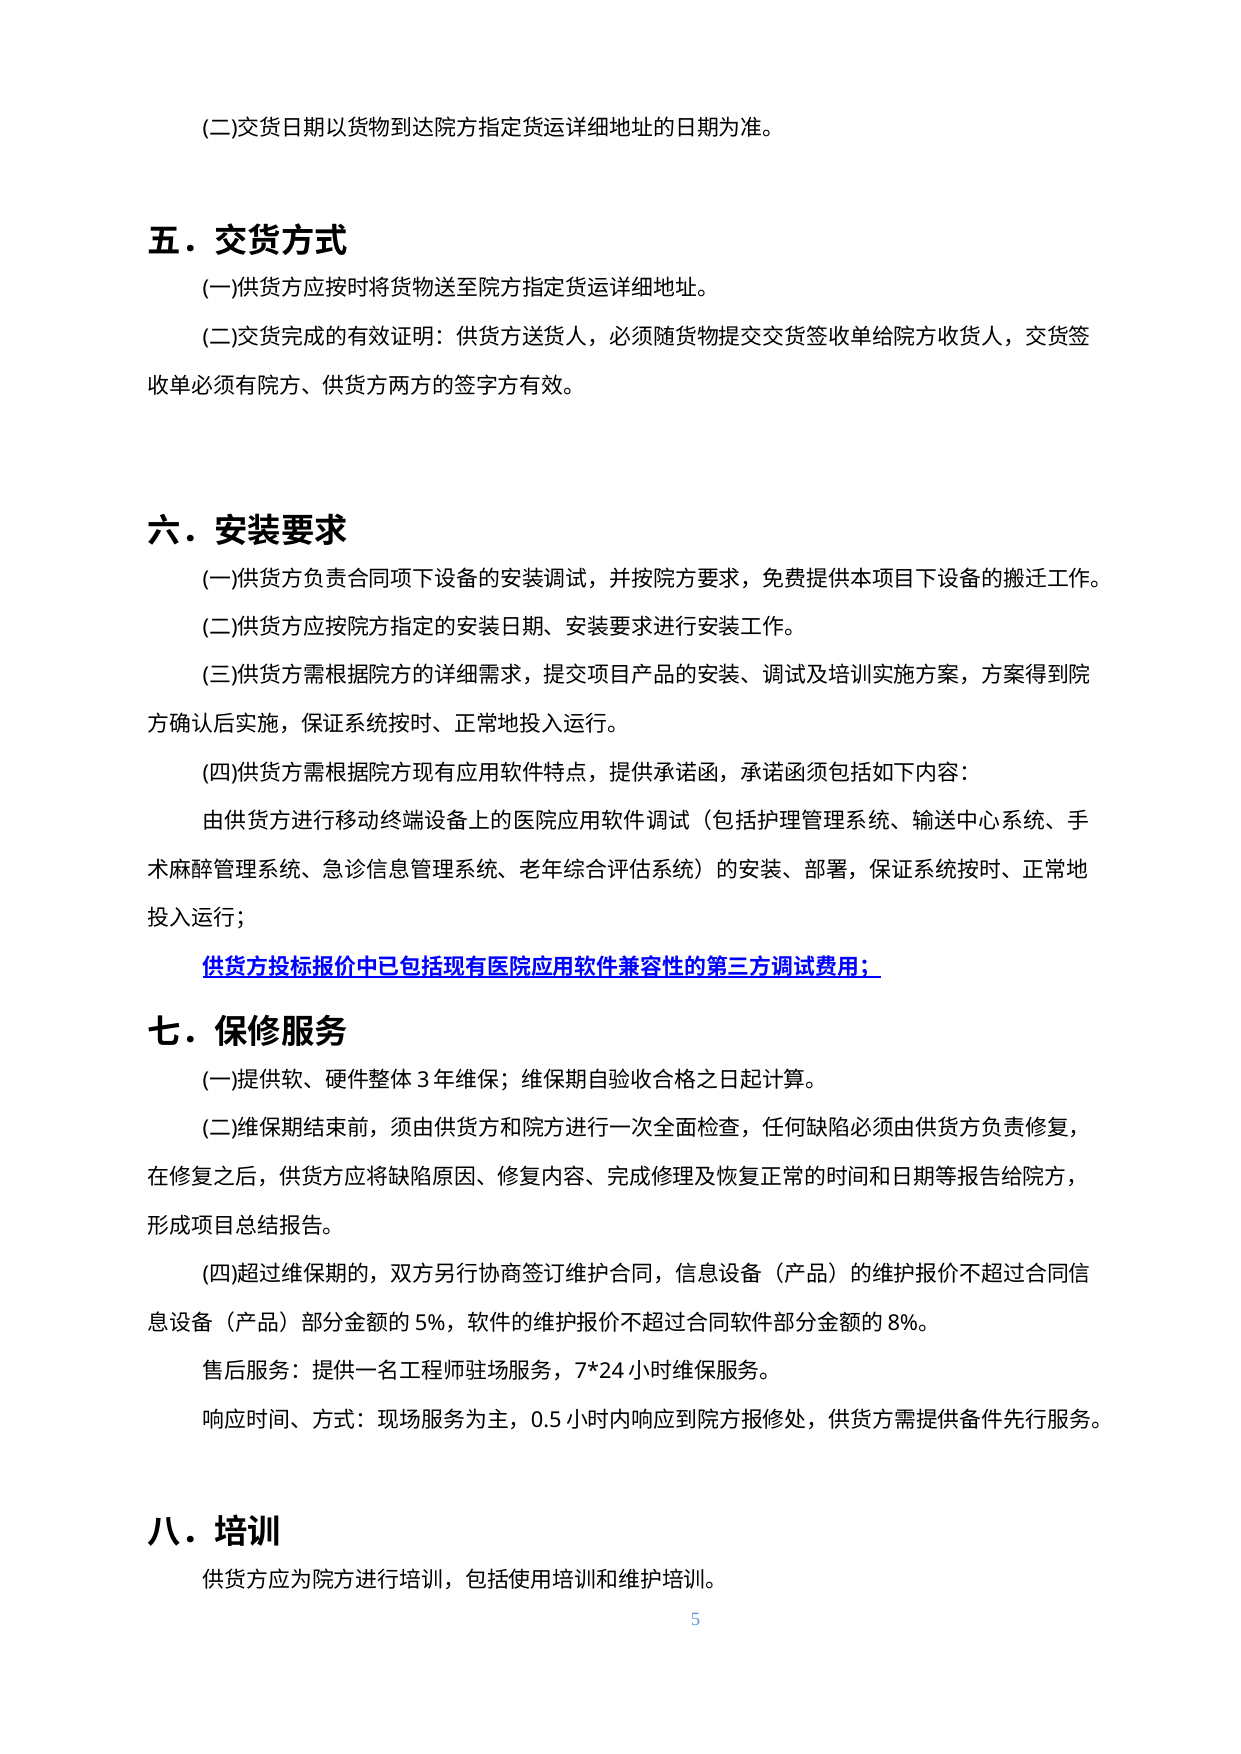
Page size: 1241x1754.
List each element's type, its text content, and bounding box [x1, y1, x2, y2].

text (二)供货方应按院方指定的安装日期、安装要求进行安装工作。 [148, 609, 1092, 641]
text (二)交货完成的有效证明：供货方送货人，必须随货物提交交货签收单给院方收货人，交货签收单必须有院方、供货方两方的签字方有效。 [148, 318, 1092, 400]
text 供货方投标报价中已包括现有医院应用软件兼容性的第三方调试费用； [148, 948, 1092, 981]
text (一)供货方应按时将货物送至院方指定货运详细地址。 [148, 270, 1092, 303]
list 七．保修服务 [148, 997, 1092, 1062]
text (一)提供软、硬件整体3年维保；维保期自验收合格之日起计算。 [148, 1062, 1092, 1094]
list 八．培训 [148, 1497, 1092, 1562]
text (四)超过维保期的，双方另行协商签订维护合同，信息设备（产品）的维护报价不超过合同信息设备（产品）部分金额的5%，软件的维护报价不超过合同软件部分金额的8%。 [148, 1256, 1092, 1337]
text 售后服务：提供一名工程师驻场服务，7*24小时维保服务。 [148, 1353, 1092, 1385]
text (三)供货方需根据院方的详细需求，提交项目产品的安装、调试及培训实施方案，方案得到院方确认后实施，保证系统按时、正常地投入运行。 [148, 657, 1092, 738]
text 供货方应为院方进行培训，包括使用培训和维护培训。 [148, 1562, 1092, 1594]
list 五．交货方式 [148, 205, 1092, 270]
text (一)供货方负责合同项下设备的安装调试，并按院方要求，免费提供本项目下设备的搬迁工作。 [148, 560, 1092, 593]
text (四)供货方需根据院方现有应用软件特点，提供承诺函，承诺函须包括如下内容： [148, 754, 1092, 787]
text (二)交货日期以货物到达院方指定货运详细地址的日期为准。 [148, 109, 1092, 142]
text (二)维保期结束前，须由供货方和院方进行一次全面检查，任何缺陷必须由供货方负责修复，在修复之后，供货方应将缺陷原因、修复内容、完成修理及恢复正常的时间和日期等报告给院方，形成项目总结报告。 [148, 1110, 1092, 1240]
text 由供货方进行移动终端设备上的医院应用软件调试（包括护理管理系统、输送中心系统、手术麻醉管理系统、急诊信息管理系统、老年综合评估系统）的安装、部署，保证系统按时、正常地投入运行； [148, 802, 1092, 932]
text 响应时间、方式：现场服务为主，0.5小时内响应到院方报修处，供货方需提供备件先行服务。 [148, 1401, 1092, 1434]
list 六．安装要求 [148, 495, 1092, 560]
